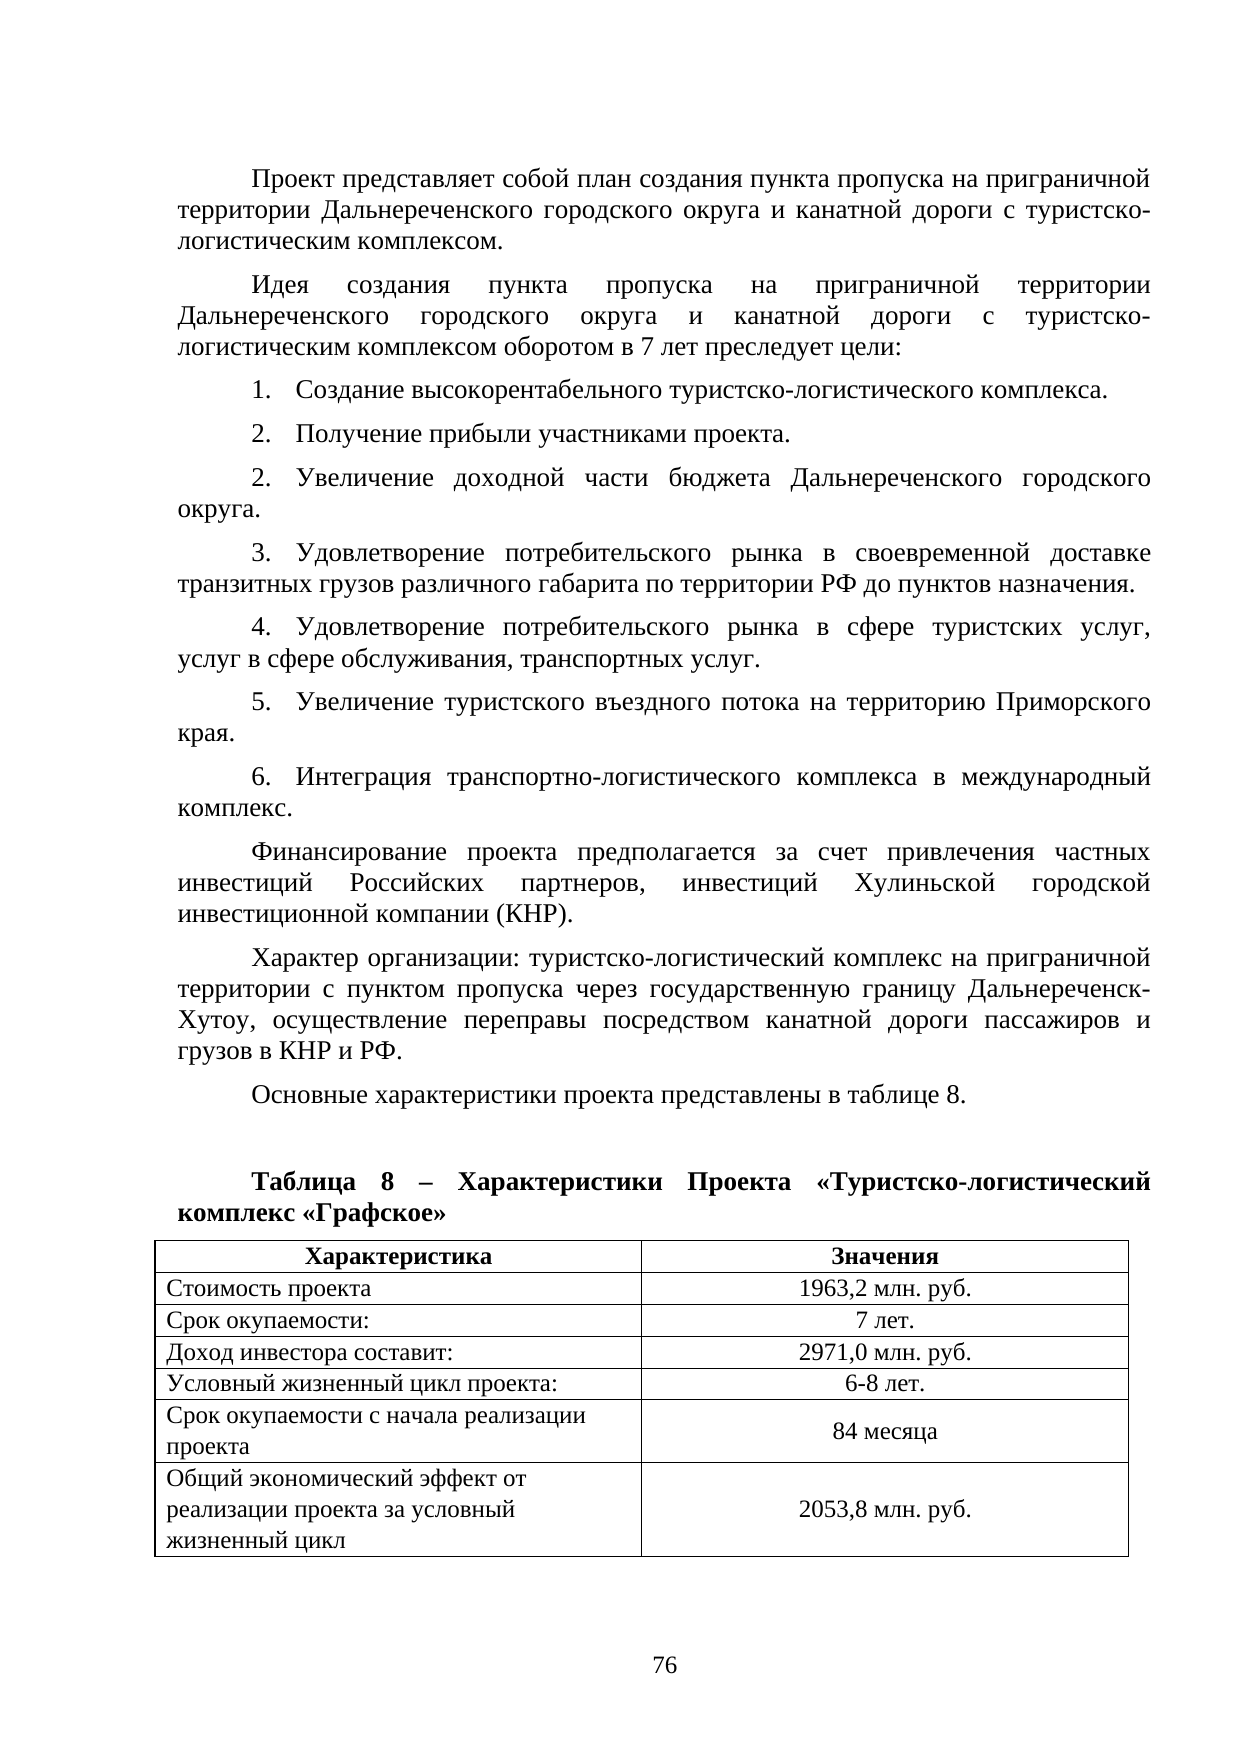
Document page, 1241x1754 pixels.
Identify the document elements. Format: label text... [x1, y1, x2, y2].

list Увеличение доходной части бюджета Дальнереченского городского округа. [177, 461, 1152, 523]
text Таблица 8 – Характеристики Проекта «Туристско-логистический комплекс «Графское» [177, 1165, 1152, 1227]
table_cell 7 лет. [642, 1305, 1128, 1336]
table_cell Условный жизненный цикл проекта: [156, 1369, 641, 1399]
text Основные характеристики проекта представлены в таблице 8. [177, 1078, 1152, 1109]
list Удовлетворение потребительского рынка в сфере туристских услуг, услуг в сфере обслуживания, транспортных услуг. [177, 611, 1152, 673]
table_header Значения [642, 1241, 1128, 1272]
list Получение прибыли участниками проекта. [177, 417, 1152, 448]
text Идея создания пункта пропуска на приграничной территории Дальнереченского городского округа и канатной дороги с туристско-логистическим комплексом оборотом в 7 лет преследует цели: [177, 268, 1152, 361]
table_cell Общий экономический эффект от реализации проекта за условный жизненный цикл [156, 1463, 641, 1556]
list Создание высокорентабельного туристско-логистического комплекса. [177, 374, 1152, 405]
table_cell 84 месяца [642, 1400, 1128, 1462]
list Интеграция транспортно-логистического комплекса в международный комплекс. [177, 760, 1152, 822]
table_cell Срок окупаемости: [156, 1305, 641, 1336]
table_cell 2053,8 млн. руб. [642, 1463, 1128, 1556]
text Проект представляет собой план создания пункта пропуска на приграничной территории Дальнереченского городского округа и канатной дороги с туристско-логистическим комплексом. [177, 162, 1152, 255]
table_cell Срок окупаемости с начала реализации проекта [156, 1400, 641, 1462]
table_header Характеристика [156, 1241, 641, 1272]
list Увеличение туристского въездного потока на территорию Приморского края. [177, 685, 1152, 748]
table_cell 1963,2 млн. руб. [642, 1273, 1128, 1304]
table_cell Стоимость проекта [156, 1273, 641, 1304]
list Удовлетворение потребительского рынка в своевременной доставке транзитных грузов различного габарита по территории РФ до пунктов назначения. [177, 536, 1152, 598]
table_cell 6-8 лет. [642, 1369, 1128, 1399]
table_cell 2971,0 млн. руб. [642, 1337, 1128, 1367]
table_cell Доход инвестора составит: [156, 1337, 641, 1367]
text Характер организации: туристско-логистический комплекс на приграничной территории с пунктом пропуска через государственную границу Дальнереченск-Хутоу, осуществление переправы посредством канатной дороги пассажиров и грузов в КНР и РФ. [177, 941, 1152, 1065]
text Финансирование проекта предполагается за счет привлечения частных инвестиций Российских партнеров, инвестиций Хулиньской городской инвестиционной компании (КНР). [177, 835, 1152, 928]
